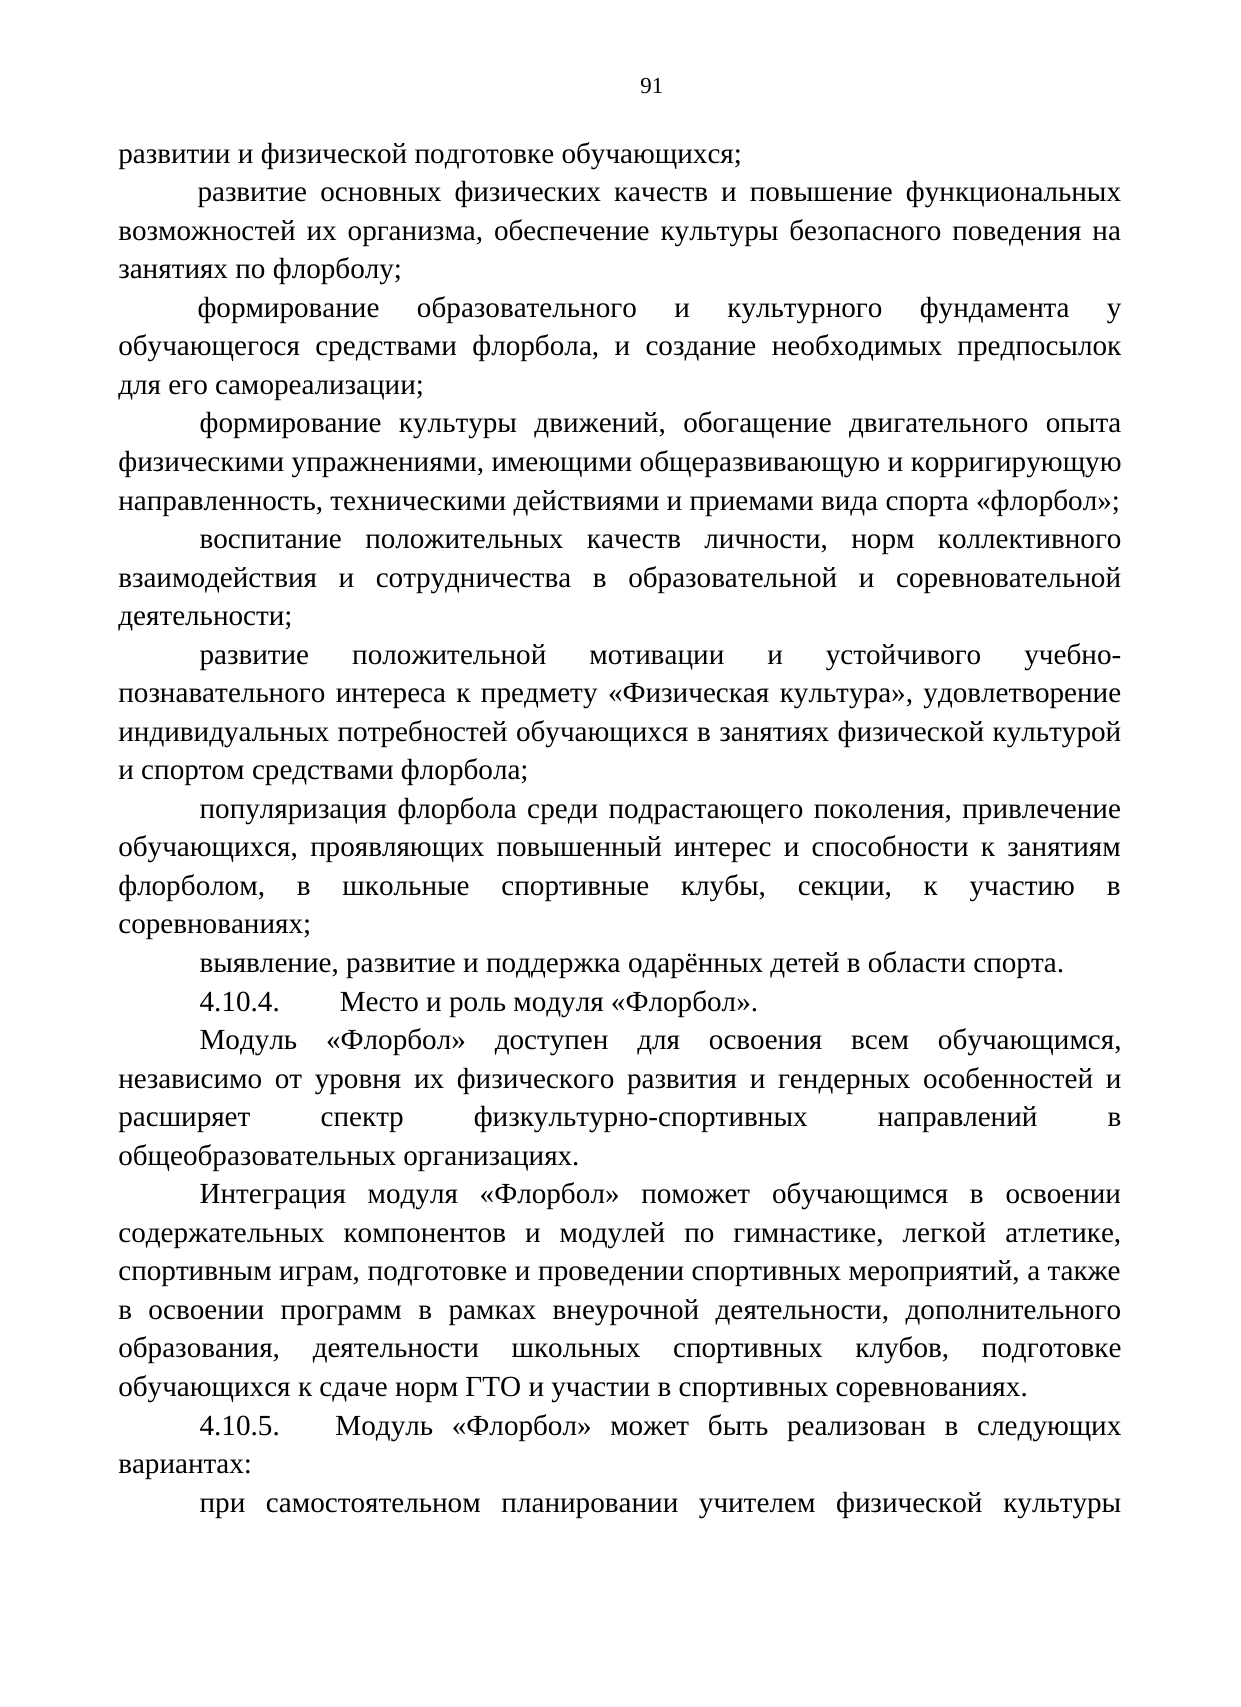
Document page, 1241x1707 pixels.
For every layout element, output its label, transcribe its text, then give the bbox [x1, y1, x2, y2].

text формирование культуры движений, обогащение двигательного опыта физическими упражнениями, имеющими общеразвивающую и корригирующую направленность, техническими действиями и приемами вида спорта «флорбол»; [118, 406, 1122, 516]
list Модуль «Флорбол» может быть реализован в следующих вариантах: [118, 1408, 1122, 1480]
text Модуль «Флорбол» доступен для освоения всем обучающимся, независимо от уровня их физического развития и гендерных особенностей и расширяет спектр физкультурно-спортивных направлений в общеобразовательных организациях. [118, 1022, 1122, 1171]
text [118, 136, 1122, 169]
text выявление, развитие и поддержка одарённых детей в области спорта. [118, 945, 1122, 979]
list Место и роль модуля «Флорбол». [118, 984, 1122, 1017]
text воспитание положительных качеств личности, норм коллективного взаимодействия и сотрудничества в образовательной и соревновательной деятельности; [118, 521, 1122, 632]
text формирование образовательного и культурного фундамента у обучающегося средствами флорбола, и создание необходимых предпосылок для его самореализации; [118, 290, 1122, 401]
text Интеграция модуля «Флорбол» поможет обучающимся в освоении содержательных компонентов и модулей по гимнастике, легкой атлетике, спортивным играм, подготовке и проведении спортивных мероприятий, а также в освоении программ в рамках внеурочной деятельности, дополнительного образования, деятельности школьных спортивных клубов, подготовке обучающихся к сдаче норм ГТО и участии в спортивных соревнованиях. [118, 1176, 1122, 1403]
text развитие основных физических качеств и повышение функциональных возможностей их организма, обеспечение культуры безопасного поведения на занятиях по флорболу; [118, 174, 1122, 285]
text популяризация флорбола среди подрастающего поколения, привлечение обучающихся, проявляющих повышенный интерес и способности к занятиям флорболом, в школьные спортивные клубы, секции, к участию в соревнованиях; [118, 791, 1122, 940]
text развитие положительной мотивации и устойчивого учебно-познавательного интереса к предмету «Физическая культура», удовлетворение индивидуальных потребностей обучающихся в занятиях физической культурой и спортом средствами флорбола; [118, 637, 1122, 786]
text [118, 1485, 1122, 1518]
